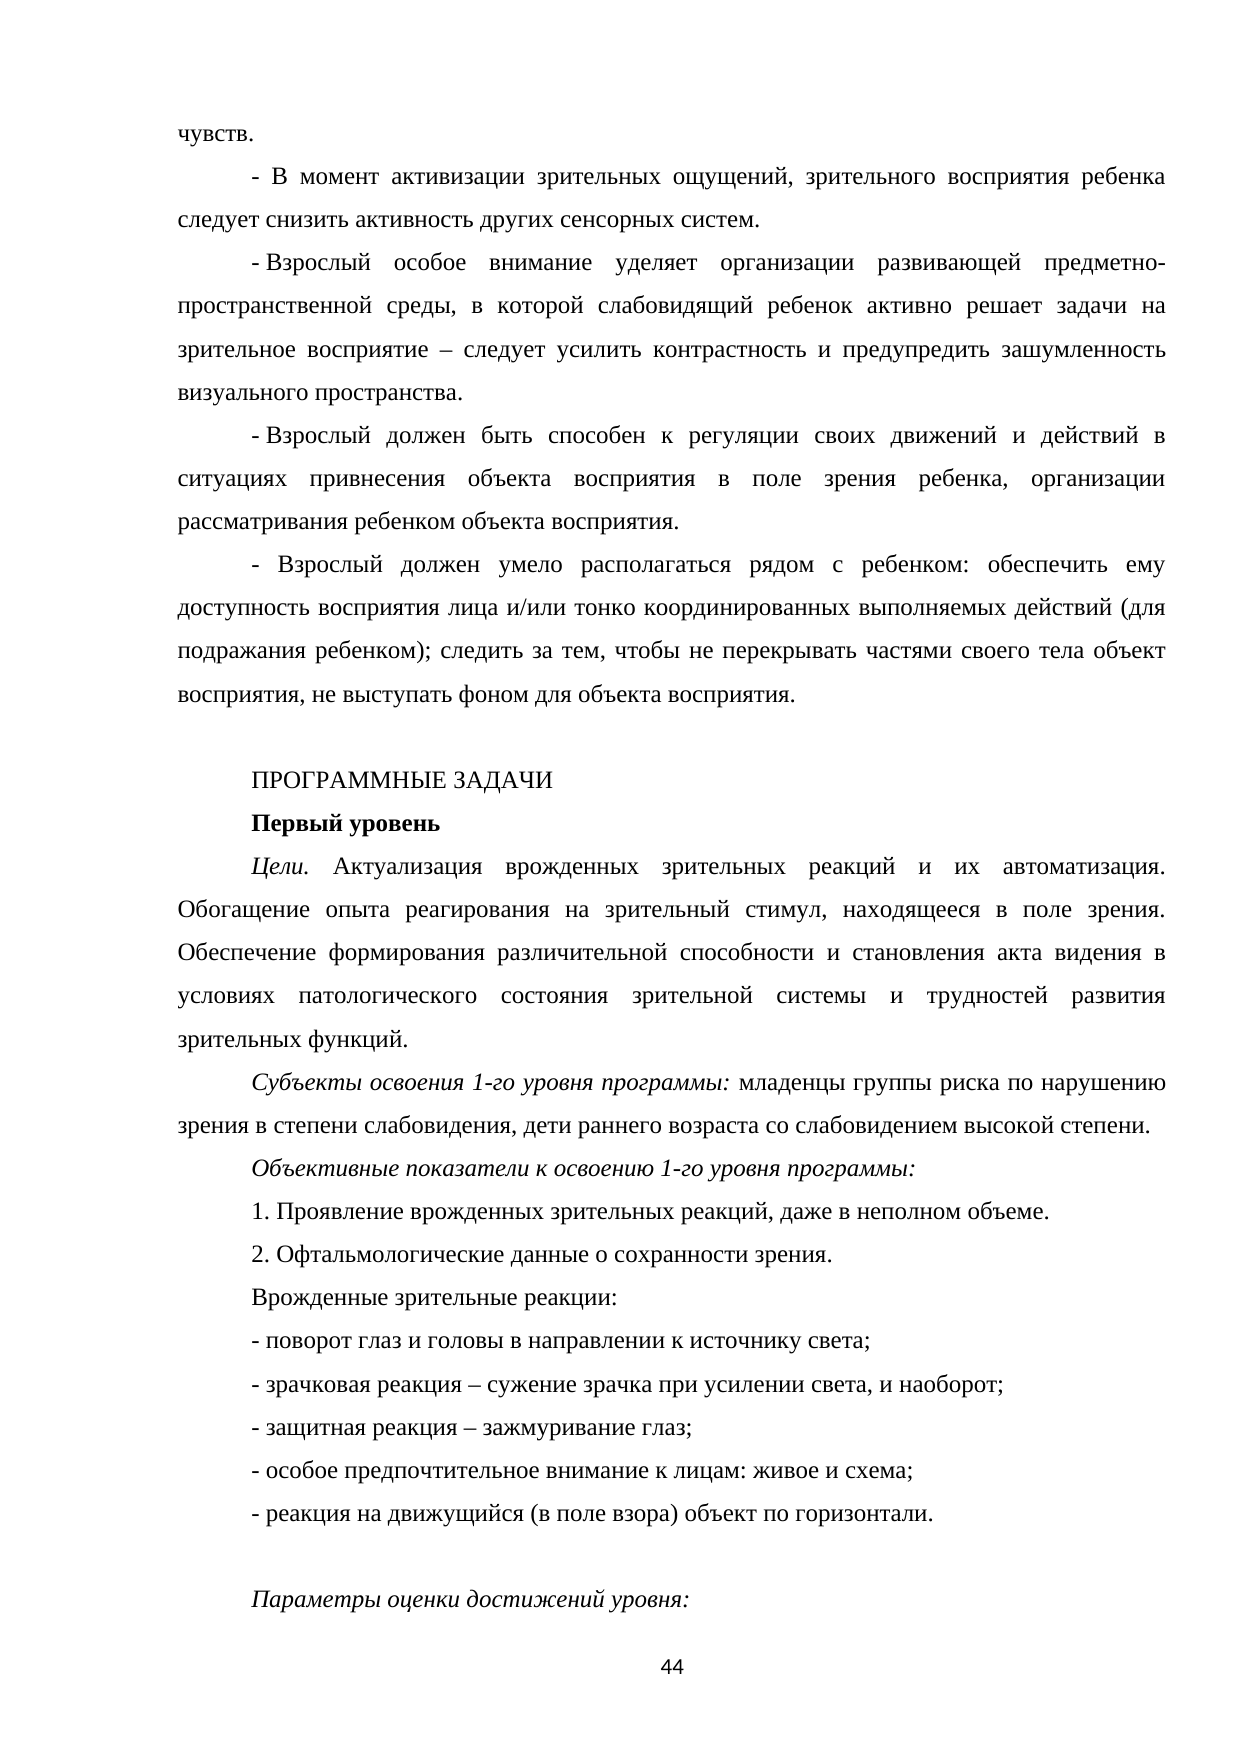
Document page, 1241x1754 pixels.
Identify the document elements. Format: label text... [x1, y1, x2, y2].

text 1. Проявление врожденных зрительных реакций, даже в неполном объеме. [177, 1196, 1167, 1225]
text - поворот глаз и головы в направлении к источнику света; [177, 1326, 1167, 1354]
text - Взрослый особое внимание уделяет организации развивающей предметно-пространственной среды, в которой слабовидящий ребенок активно решает задачи на зрительное восприятие – следует усилить контрастность и предупредить зашумленность визуального пространства. [177, 247, 1167, 406]
text ПРОГРАММНЫЕ ЗАДАЧИ [177, 765, 1167, 794]
text Врожденные зрительные реакции: [177, 1282, 1167, 1311]
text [177, 118, 1167, 147]
text Параметры оценки достижений уровня: [177, 1584, 1167, 1613]
text Субъекты освоения 1-го уровня программы: младенцы группы риска по нарушению зрения в степени слабовидения, дети раннего возраста со слабовидением высокой степени. [177, 1067, 1167, 1139]
text - реакция на движущийся (в поле взора) объект по горизонтали. [177, 1498, 1167, 1527]
text Объективные показатели к освоению 1-го уровня программы: [177, 1153, 1167, 1182]
text - Взрослый должен быть способен к регуляции своих движений и действий в ситуациях привнесения объекта восприятия в поле зрения ребенка, организации рассматривания ребенком объекта восприятия. [177, 420, 1167, 535]
text - защитная реакция – зажмуривание глаз; [177, 1412, 1167, 1441]
text Цели. Актуализация врожденных зрительных реакций и их автоматизация. Обогащение опыта реагирования на зрительный стимул, находящееся в поле зрения. Обеспечение формирования различительной способности и становления акта видения в условиях патологического состояния зрительной системы и трудностей развития зрительных функций. [177, 851, 1167, 1052]
text - зрачковая реакция – сужение зрачка при усилении света, и наоборот; [177, 1369, 1167, 1397]
text - Взрослый должен умело располагаться рядом с ребенком: обеспечить ему доступность восприятия лица и/или тонко координированных выполняемых действий (для подражания ребенком); следить за тем, чтобы не перекрывать частями своего тела объект восприятия, не выступать фоном для объекта восприятия. [177, 549, 1167, 707]
text - особое предпочтительное внимание к лицам: живое и схема; [177, 1455, 1167, 1484]
text Первый уровень [177, 808, 1167, 837]
text - В момент активизации зрительных ощущений, зрительного восприятия ребенка следует снизить активность других сенсорных систем. [177, 161, 1167, 233]
text 2. Офтальмологические данные о сохранности зрения. [177, 1239, 1167, 1268]
